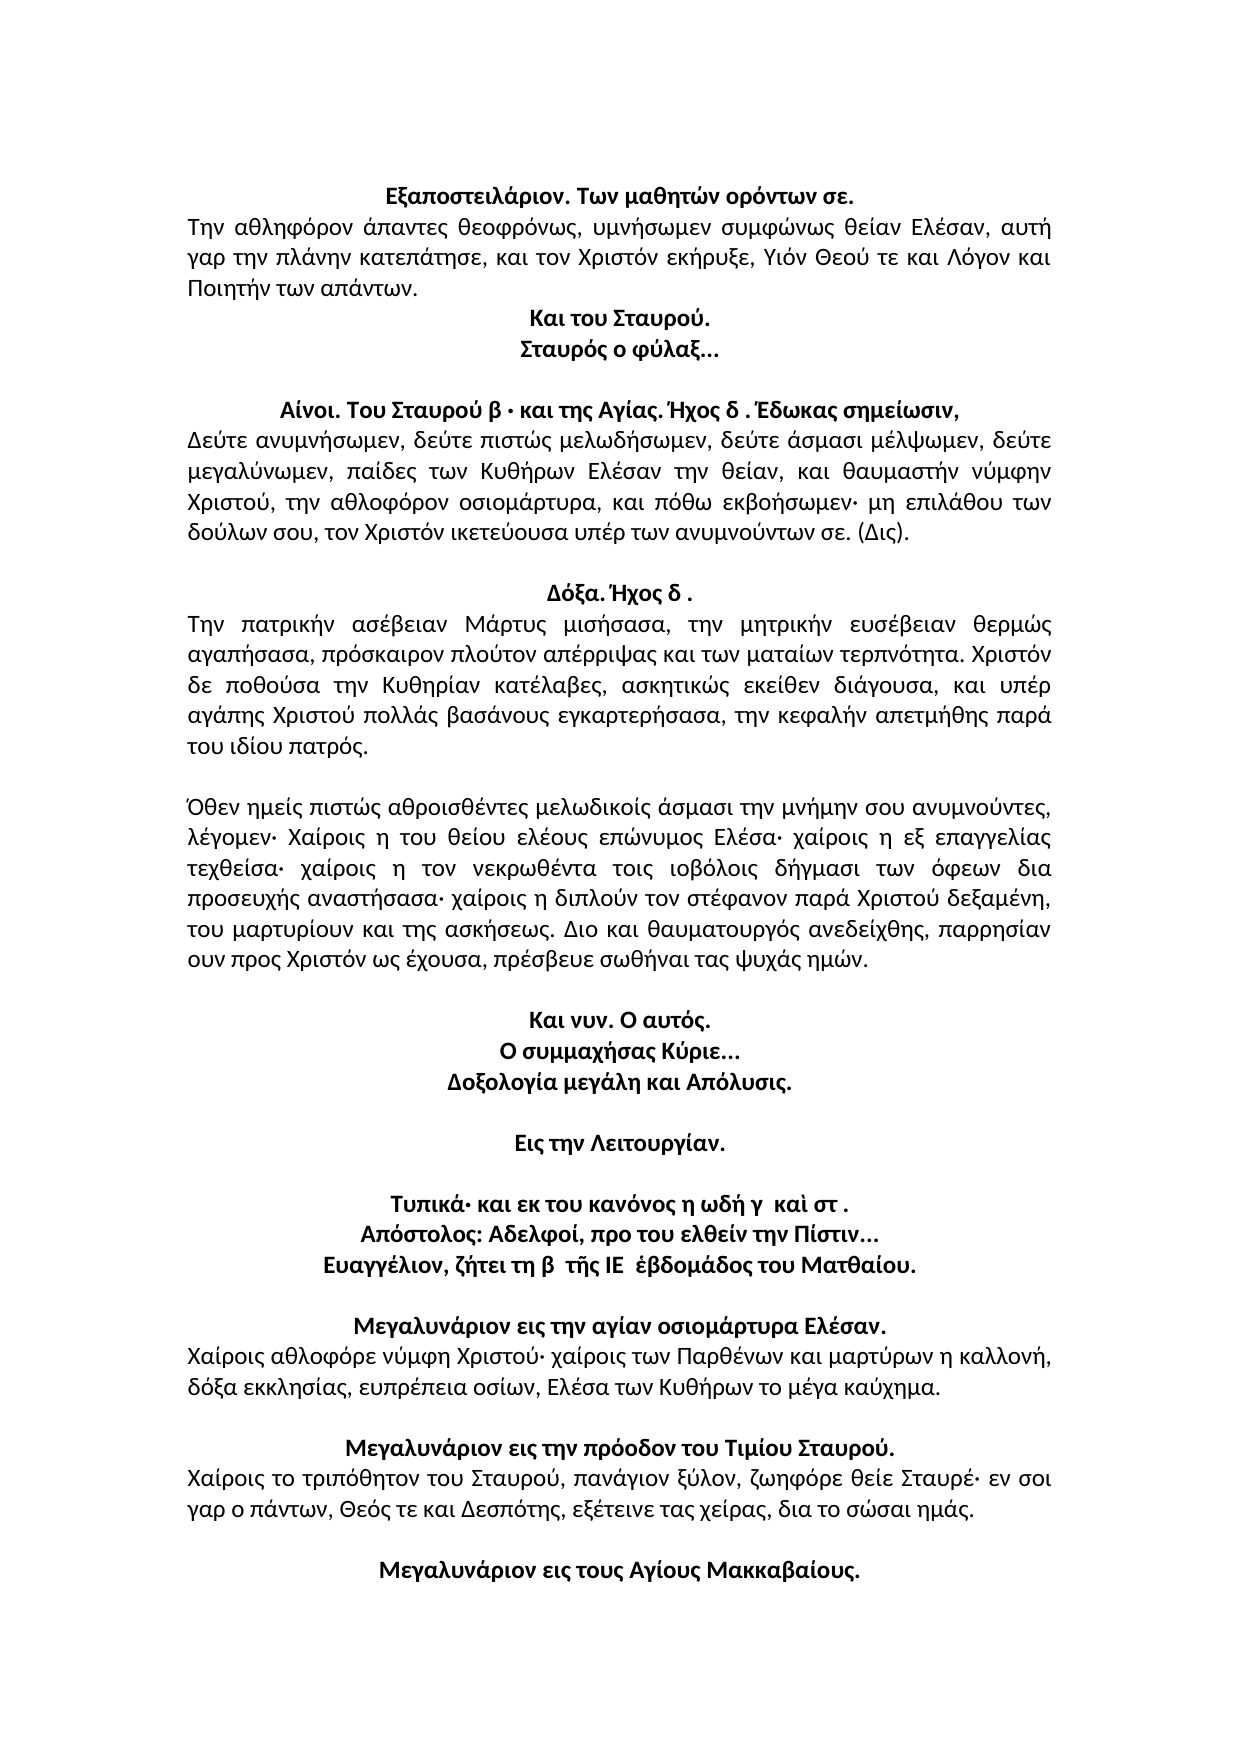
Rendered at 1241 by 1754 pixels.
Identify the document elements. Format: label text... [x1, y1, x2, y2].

text Μεγαλυνάριον εις την πρόοδον του Τιμίου Σταυρού. [187, 1432, 1053, 1462]
text Χαίροις αθλοφόρε νύμφη Χριστού· χαίροις των Παρθένων και μαρτύρων η καλλονή, δόξα εκκλησίας, ευπρέπεια οσίων, Ελέσα των Κυθήρων το μέγα καύχημα. [187, 1340, 1053, 1401]
text Αίνοι. Του Σταυρού β · και της Αγίας. Ήχος δ . Έδωκας σημείωσιν, [187, 394, 1053, 425]
text Δόξα. Ήχος δ . [187, 577, 1053, 608]
text Σταυρός ο φύλαξ... [187, 333, 1053, 364]
text Την πατρικήν ασέβειαν Μάρτυς μισήσασα, την μητρικήν ευσέβειαν θερμώς αγαπήσασα, πρόσκαιρον πλούτον απέρριψας και των ματαίων τερπνότητα. Χριστόν δε ποθούσα την Κυθηρίαν κατέλαβες, ασκητικώς εκείθεν διάγουσα, και υπέρ αγάπης Χριστού πολλάς βασάνους εγκαρτερήσασα, την κεφαλήν απετμήθης παρά του ιδίου πατρός. [187, 608, 1053, 760]
text Όθεν ημείς πιστώς αθροισθέντες μελωδικοίς άσμασι την μνήμην σου ανυμνούντες, λέγομεν· Χαίροις η του θείου ελέους επώνυμος Ελέσα· χαίροις η εξ επαγγελίας τεχθείσα· χαίροις η τον νεκρωθέντα τοις ιοβόλοις δήγμασι των όφεων δια προσευχής αναστήσασα· χαίροις η διπλούν τον στέφανον παρά Χριστού δεξαμένη, του μαρτυρίουν και της ασκήσεως. Διο και θαυματουργός ανεδείχθης, παρρησίαν ουν προς Χριστόν ως έχουσα, πρέσβευε σωθήναι τας ψυχάς ημών. [187, 791, 1053, 974]
text Ευαγγέλιον, ζήτει τη β τῆς ΙΕ ἑβδομάδος του Ματθαίου. [187, 1249, 1053, 1279]
text Και νυν. Ο αυτός. [187, 1004, 1053, 1035]
text Τυπικά· και εκ του κανόνος η ωδή γ καὶ στ . [187, 1188, 1053, 1218]
text Χαίροις το τριπόθητον του Σταυρού, πανάγιον ξύλον, ζωηφόρε θείε Σταυρέ· εν σοι γαρ ο πάντων, Θεός τε και Δεσπότης, εξέτεινε τας χείρας, δια το σώσαι ημάς. [187, 1462, 1053, 1523]
text Εξαποστειλάριον. Των μαθητών ορόντων σε. [187, 181, 1053, 211]
text Την αθληφόρον άπαντες θεοφρόνως, υμνήσωμεν συμφώνως θείαν Ελέσαν, αυτή γαρ την πλάνην κατεπάτησε, και τον Χριστόν εκήρυξε, Υιόν Θεού τε και Λόγον και Ποιητήν των απάντων. [187, 211, 1053, 303]
text Δεύτε ανυμνήσωμεν, δεύτε πιστώς μελωδήσωμεν, δεύτε άσμασι μέλψωμεν, δεύτε μεγαλύνωμεν, παίδες των Κυθήρων Ελέσαν την θείαν, και θαυμαστήν νύμφην Χριστού, την αθλοφόρον οσιομάρτυρα, και πόθω εκβοήσωμεν· μη επιλάθου των δούλων σου, τον Χριστόν ικετεύουσα υπέρ των ανυμνούντων σε. (Δις). [187, 425, 1053, 547]
text Εις την Λειτουργίαν. [187, 1127, 1053, 1157]
text Και του Σταυρού. [187, 303, 1053, 333]
text Μεγαλυνάριον εις τους Αγίους Μακκαβαίους. [187, 1554, 1053, 1584]
text Δοξολογία μεγάλη και Απόλυσις. [187, 1066, 1053, 1096]
text Μεγαλυνάριον εις την αγίαν οσιομάρτυρα Ελέσαν. [187, 1310, 1053, 1340]
text Ο συμμαχήσας Κύριε... [187, 1035, 1053, 1066]
text Απόστολος: Αδελφοί, προ του ελθείν την Πίστιν... [187, 1218, 1053, 1249]
